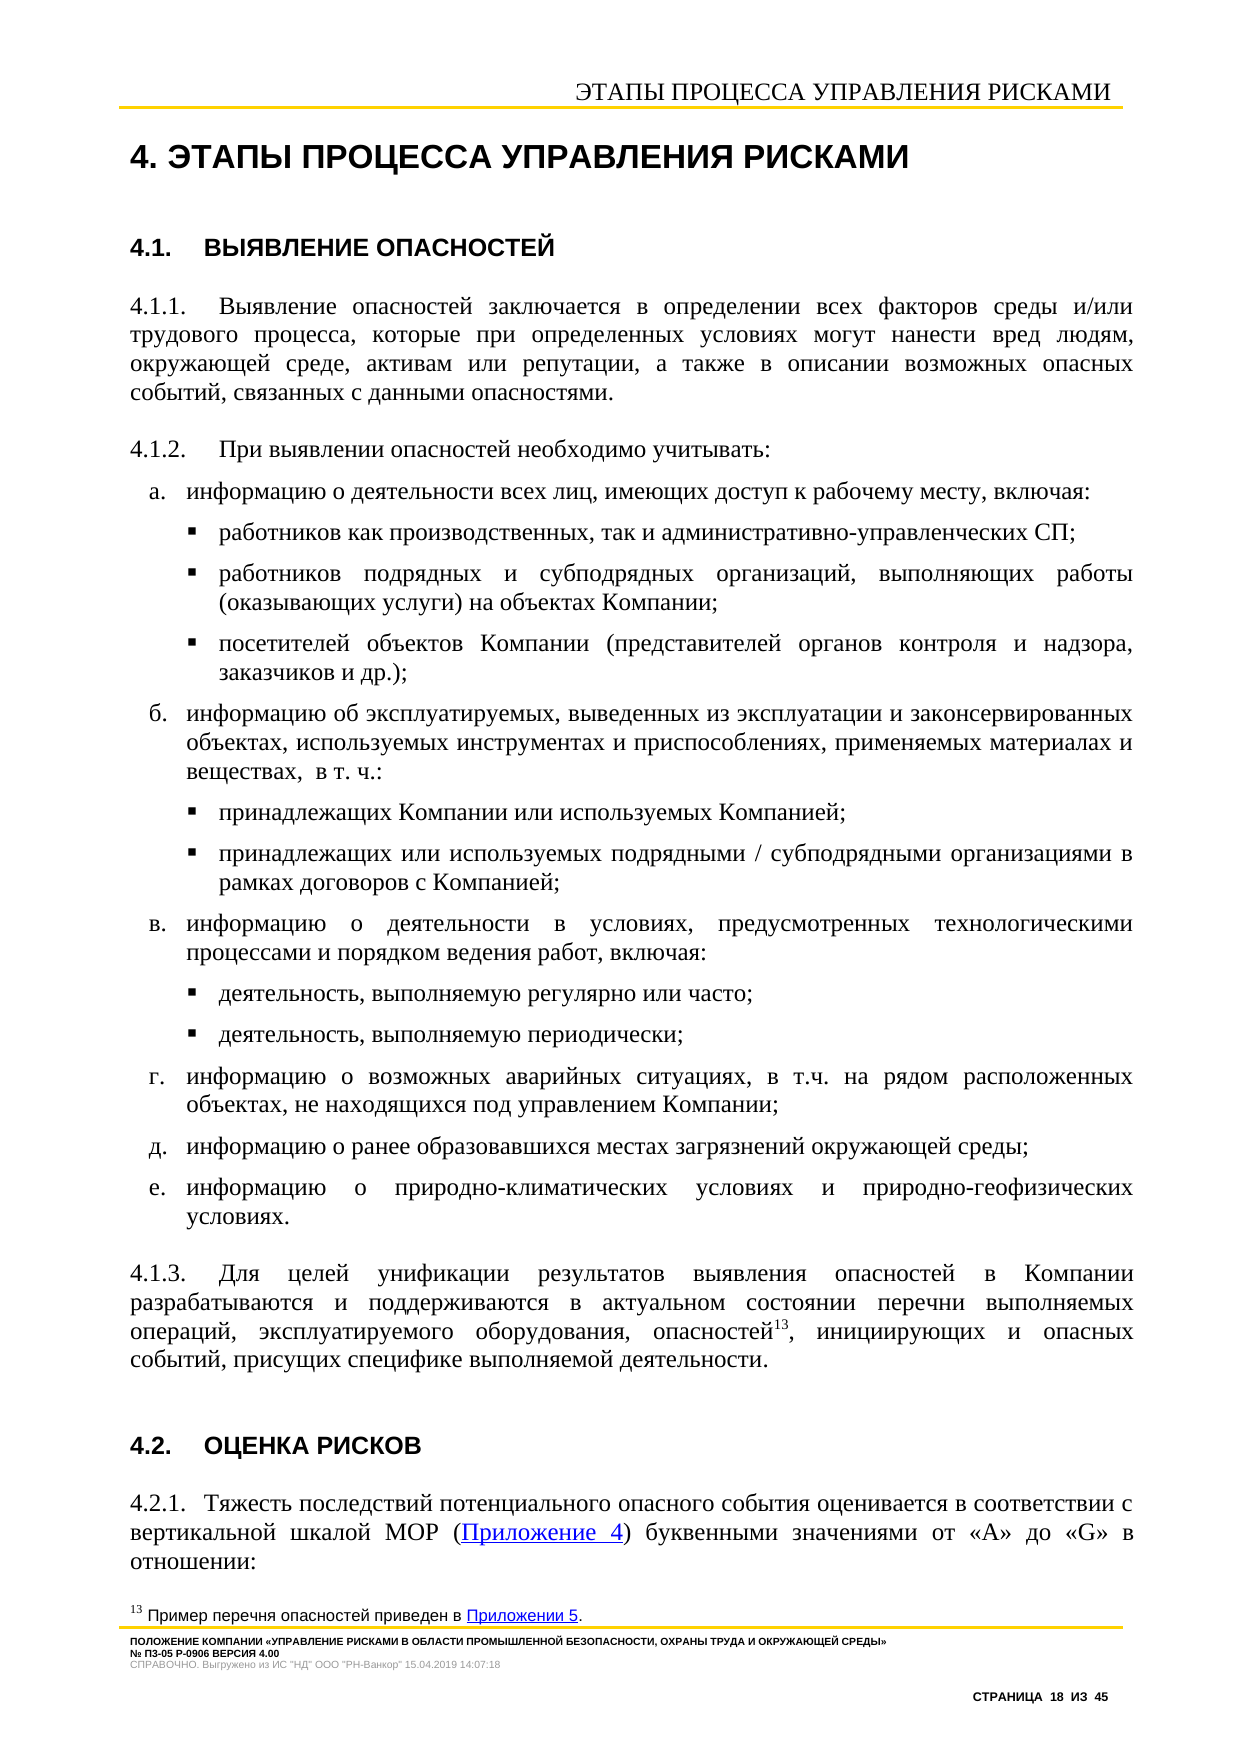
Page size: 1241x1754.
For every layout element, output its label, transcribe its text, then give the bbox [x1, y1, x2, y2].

list работников как производственных, так и административно-управленческих СП; [186, 517, 1134, 546]
list Тяжесть последствий потенциального опасного события оценивается в соответствии с вертикальной шкалой МОР (Приложение 4) буквенными значениями от «A» до «G» в отношении: [130, 1488, 1134, 1574]
list При выявлении опасностей необходимо учитывать: [130, 434, 1134, 463]
list принадлежащих или используемых подрядными / субподрядными организациями в рамках договоров с Компанией; [186, 838, 1134, 896]
list информацию о деятельности всех лиц, имеющих доступ к рабочему месту, включая: [149, 476, 1134, 504]
text ЭТАПЫ ПРОЦЕССА УПРАВЛЕНИЯ РИСКАМИ [130, 137, 1134, 176]
list ОЦЕНКА РИСКОВ [130, 1431, 1134, 1459]
list ВЫЯВЛЕНИЕ ОПАСНОСТЕЙ [130, 233, 1134, 262]
list деятельность, выполняемую регулярно или часто; [186, 978, 1134, 1007]
list информацию о природно-климатических условиях и природно-геофизических условиях. [149, 1172, 1134, 1229]
list информацию об эксплуатируемых, выведенных из эксплуатации и законсервированных объектах, используемых инструментах и приспособлениях, применяемых материалах и веществах, в т. ч.: [149, 698, 1134, 784]
list информацию о возможных аварийных ситуациях, в т.ч. на рядом расположенных объектах, не находящихся под управлением Компании; [149, 1061, 1134, 1118]
list Выявление опасностей заключается в определении всех факторов среды и/или трудового процесса, которые при определенных условиях могут нанести вред людям, окружающей среде, активам или репутации, а также в описании возможных опасных событий, связанных с данными опасностями. [130, 291, 1134, 406]
list посетителей объектов Компании (представителей органов контроля и надзора, заказчиков и др.); [186, 628, 1134, 686]
list деятельность, выполняемую периодически; [186, 1019, 1134, 1048]
list информацию о ранее образовавшихся местах загрязнений окружающей среды; [149, 1131, 1134, 1159]
list работников подрядных и субподрядных организаций, выполняющих работы (оказывающих услуги) на объектах Компании; [186, 558, 1134, 616]
list Для целей унификации результатов выявления опасностей в Компании разрабатываются и поддерживаются в актуальном состоянии перечни выполняемых операций, эксплуатируемого оборудования, опасностей, инициирующих и опасных событий, присущих специфике выполняемой деятельности. [130, 1258, 1134, 1373]
list информацию о деятельности в условиях, предусмотренных технологическими процессами и порядком ведения работ, включая: [149, 908, 1134, 966]
list принадлежащих Компании или используемых Компанией; [186, 797, 1134, 826]
